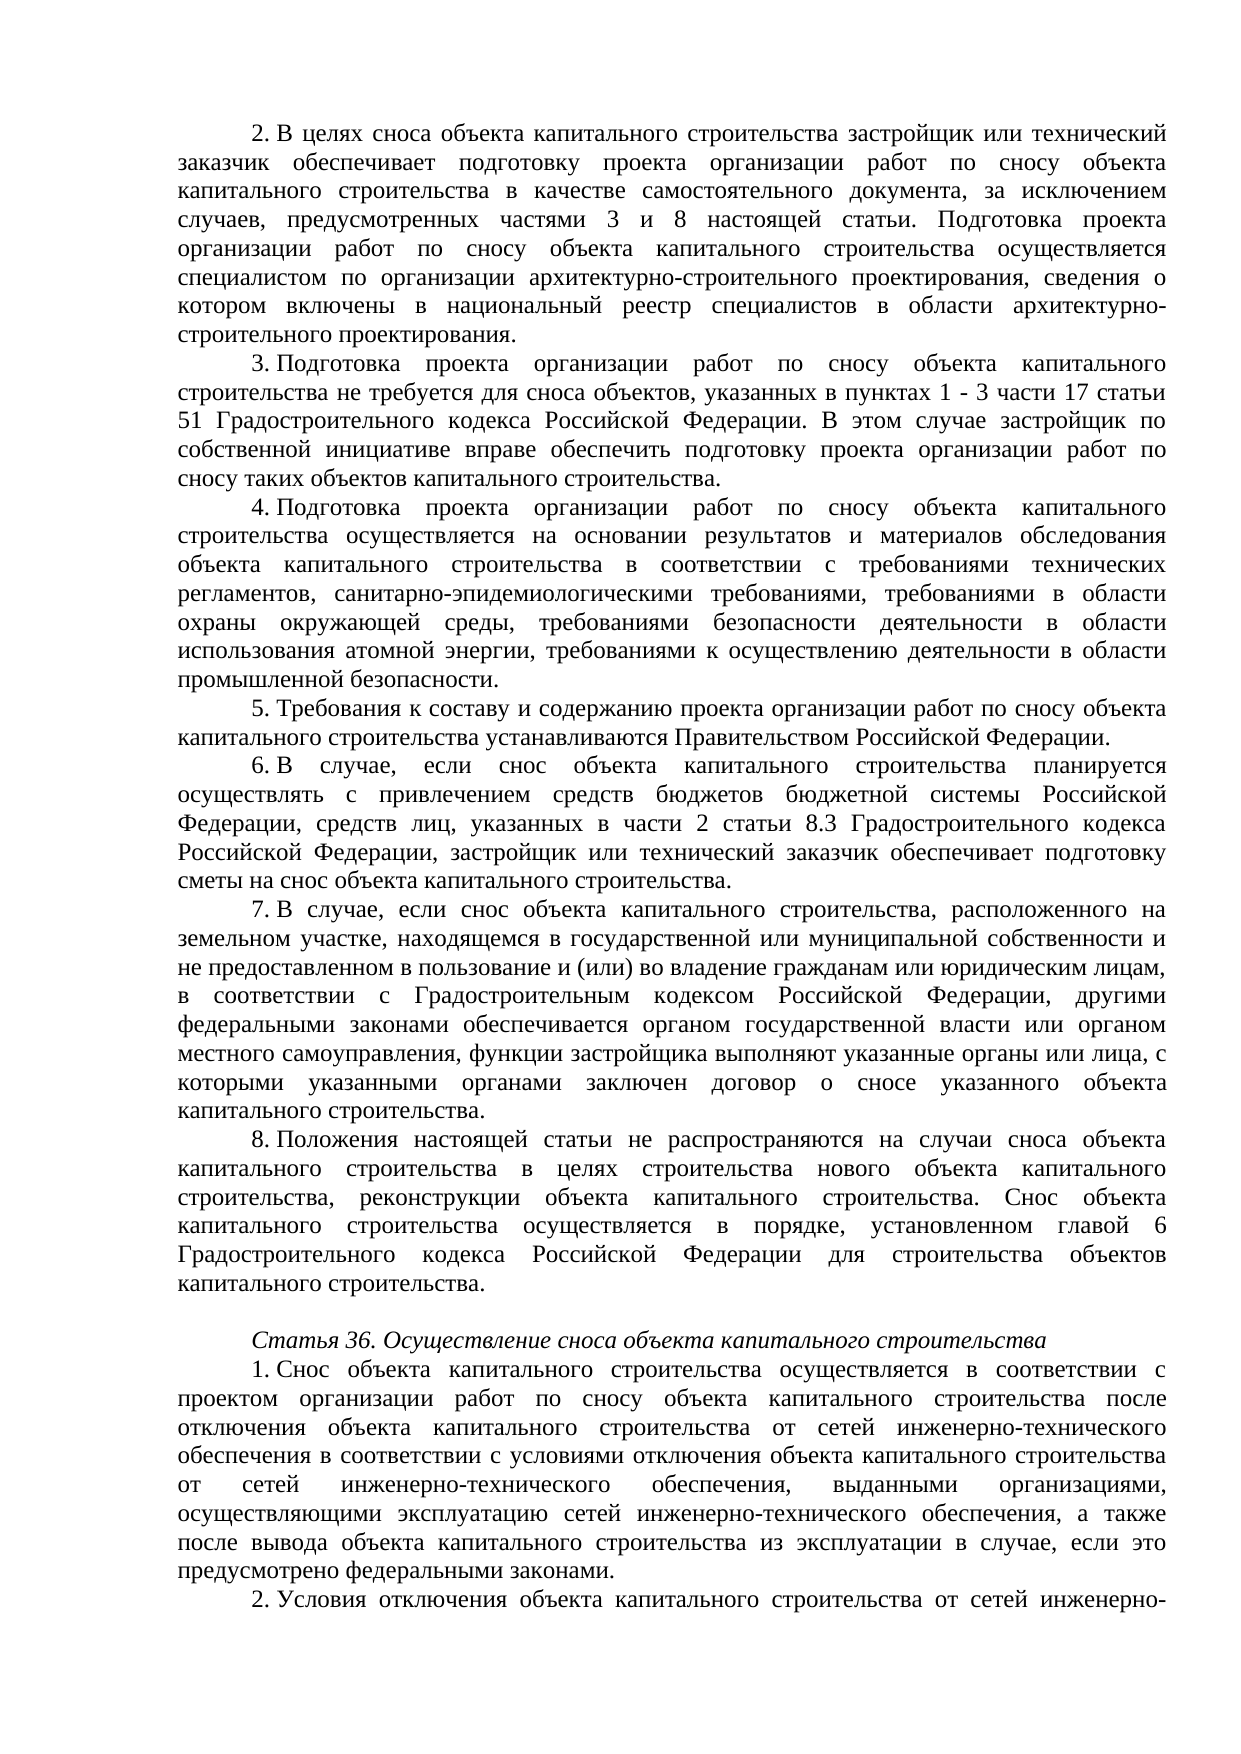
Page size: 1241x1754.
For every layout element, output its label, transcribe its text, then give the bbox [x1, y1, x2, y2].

text 7. В случае, если снос объекта капитального строительства, расположенного на земельном участке, находящемся в государственной или муниципальной собственности и не предоставленном в пользование и (или) во владение гражданам или юридическим лицам, в соответствии с Градостроительным кодексом Российской Федерации, другими федеральными законами обеспечивается органом государственной власти или органом местного самоуправления, функции застройщика выполняют указанные органы или лица, с которыми указанными органами заключен договор о сносе указанного объекта капитального строительства. [177, 894, 1167, 1124]
text 6. В случае, если снос объекта капитального строительства планируется осуществлять с привлечением средств бюджетов бюджетной системы Российской Федерации, средств лиц, указанных в части 2 статьи 8.3 Градостроительного кодекса Российской Федерации, застройщик или технический заказчик обеспечивает подготовку сметы на снос объекта капитального строительства. [177, 751, 1167, 894]
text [177, 1584, 1167, 1613]
text 5. Требования к составу и содержанию проекта организации работ по сносу объекта капитального строительства устанавливаются Правительством Российской Федерации. [177, 693, 1167, 751]
text 4. Подготовка проекта организации работ по сносу объекта капитального строительства осуществляется на основании результатов и материалов обследования объекта капитального строительства в соответствии с требованиями технических регламентов, санитарно-эпидемиологическими требованиями, требованиями в области охраны окружающей среды, требованиями безопасности деятельности в области использования атомной энергии, требованиями к осуществлению деятельности в области промышленной безопасности. [177, 492, 1167, 693]
text Статья 36. Осуществление сноса объекта капитального строительства [177, 1326, 1167, 1354]
text 2. В целях сноса объекта капитального строительства застройщик или технический заказчик обеспечивает подготовку проекта организации работ по сносу объекта капитального строительства в качестве самостоятельного документа, за исключением случаев, предусмотренных частями 3 и 8 настоящей статьи. Подготовка проекта организации работ по сносу объекта капитального строительства осуществляется специалистом по организации архитектурно-строительного проектирования, сведения о котором включены в национальный реестр специалистов в области архитектурно-строительного проектирования. [177, 118, 1167, 348]
text 3. Подготовка проекта организации работ по сносу объекта капитального строительства не требуется для сноса объектов, указанных в пунктах 1 - 3 части 17 статьи 51 Градостроительного кодекса Российской Федерации. В этом случае застройщик по собственной инициативе вправе обеспечить подготовку проекта организации работ по сносу таких объектов капитального строительства. [177, 348, 1167, 492]
text 1. Снос объекта капитального строительства осуществляется в соответствии с проектом организации работ по сносу объекта капитального строительства после отключения объекта капитального строительства от сетей инженерно-технического обеспечения в соответствии с условиями отключения объекта капитального строительства от сетей инженерно-технического обеспечения, выданными организациями, осуществляющими эксплуатацию сетей инженерно-технического обеспечения, а также после вывода объекта капитального строительства из эксплуатации в случае, если это предусмотрено федеральными законами. [177, 1354, 1167, 1584]
text 8. Положения настоящей статьи не распространяются на случаи сноса объекта капитального строительства в целях строительства нового объекта капитального строительства, реконструкции объекта капитального строительства. Снос объекта капитального строительства осуществляется в порядке, установленном главой 6 Градостроительного кодекса Российской Федерации для строительства объектов капитального строительства. [177, 1124, 1167, 1297]
